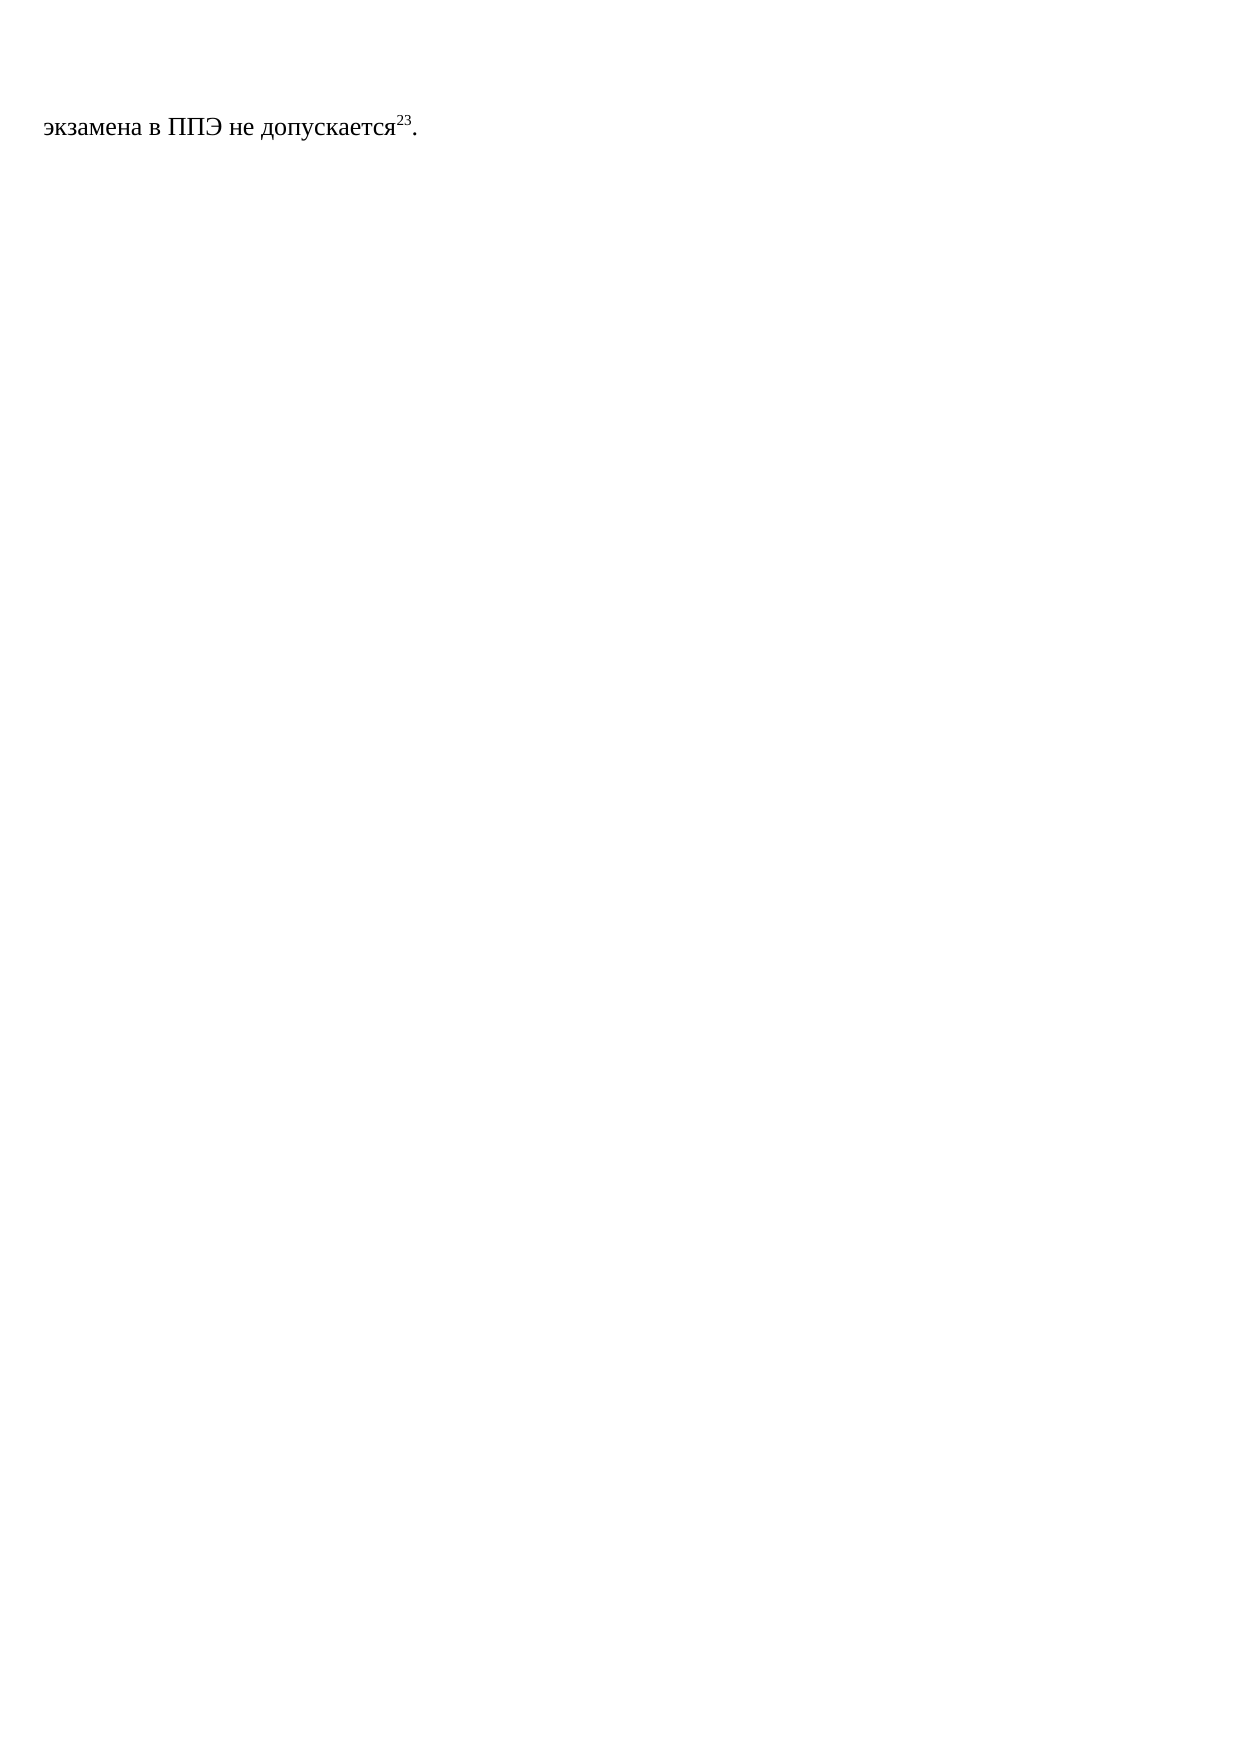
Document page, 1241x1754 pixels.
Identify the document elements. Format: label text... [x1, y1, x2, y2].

text При отсутствии участника экзамена в списках распределения в данный ППЭ, участник экзамена в ППЭ не допускается. [43, 110, 1158, 141]
